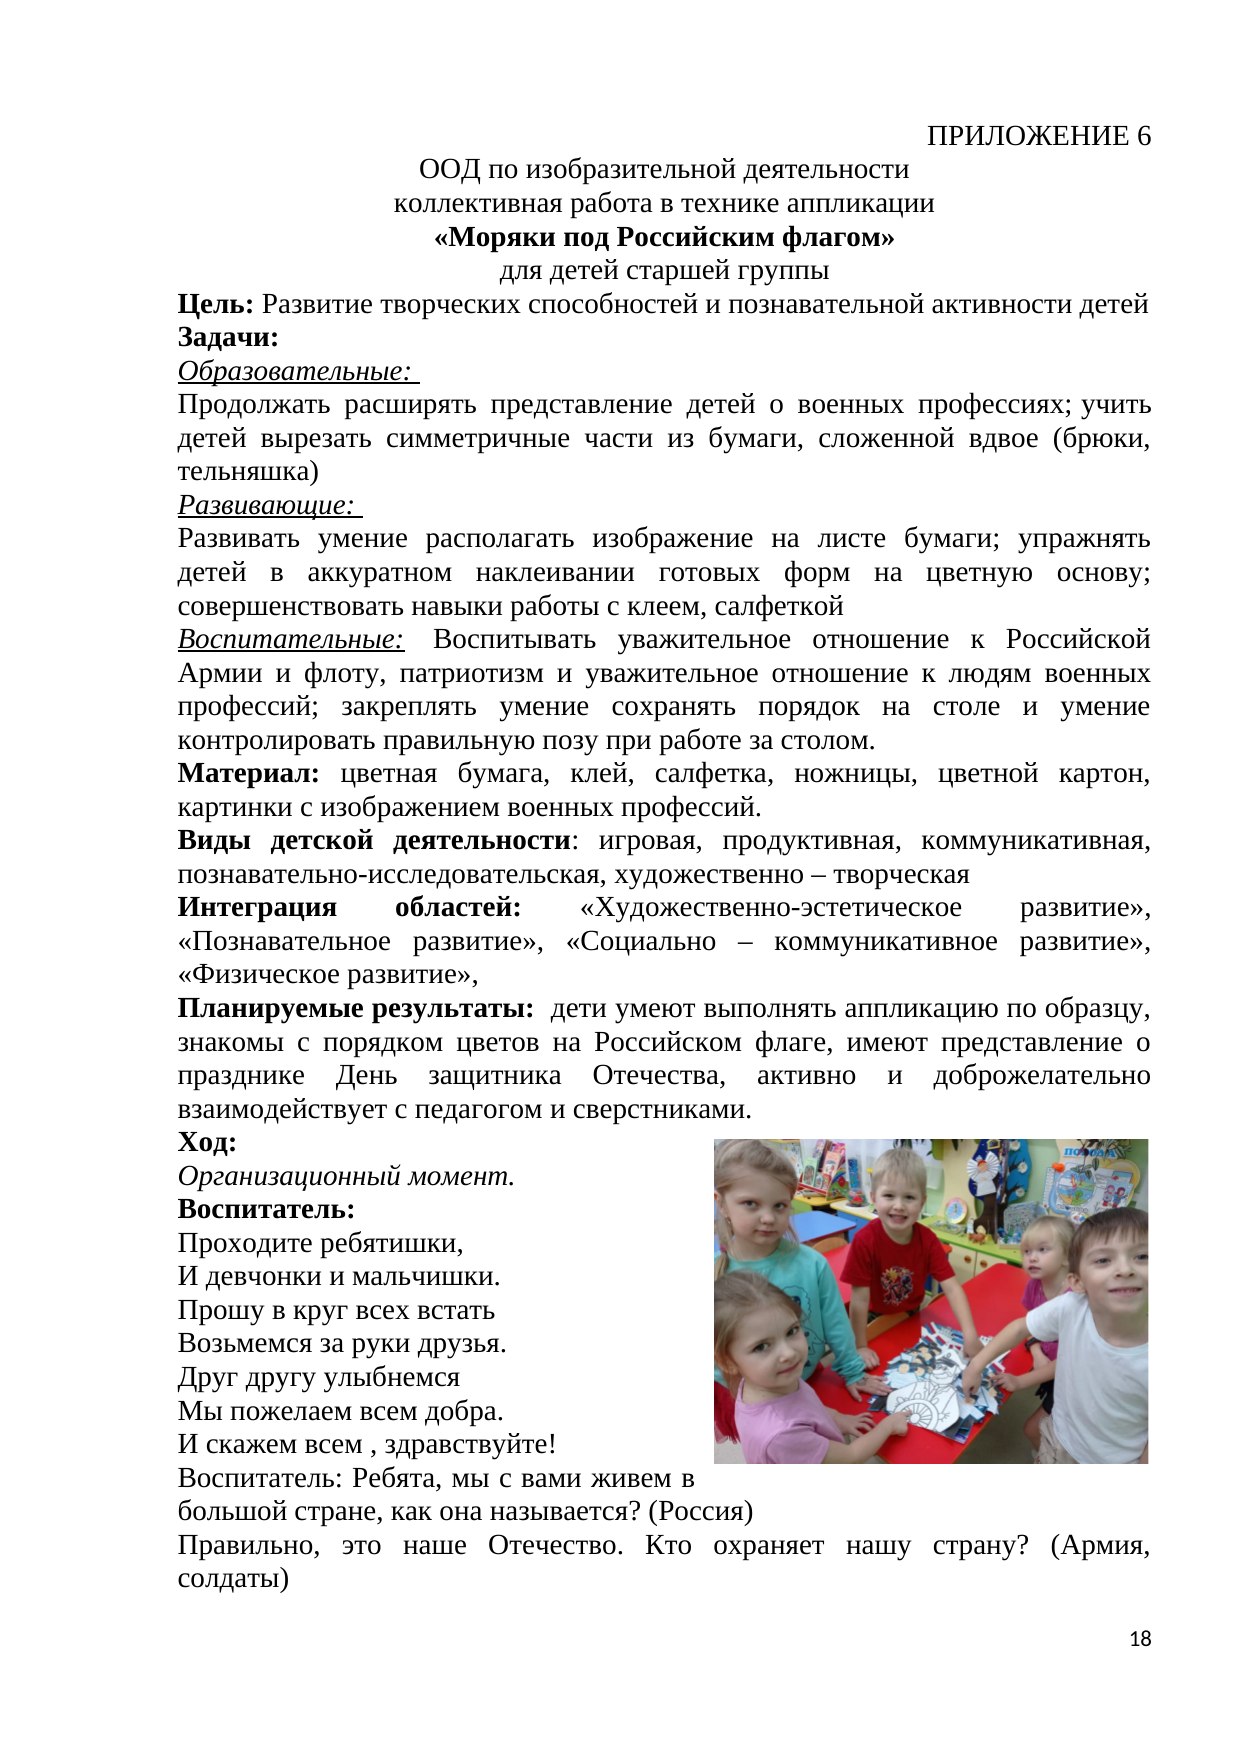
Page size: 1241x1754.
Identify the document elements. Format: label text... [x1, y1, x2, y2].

text И девчонки и мальчишки. [177, 1258, 714, 1292]
text Мы пожелаем всем добра. [177, 1393, 714, 1426]
picture [714, 1139, 1149, 1464]
text для детей старшей группы [177, 252, 1152, 286]
text Друг другу улыбнемся [177, 1359, 714, 1393]
text коллективная работа в технике аппликации [177, 185, 1152, 219]
text Воспитатель: Ребята, мы с вами живем в большой стране, как она называется? (Россия) [177, 1460, 1152, 1527]
text Развивающие: [177, 487, 1152, 521]
text Развивать умение располагать изображение на листе бумаги; упражнять детей в аккуратном наклеивании готовых форм на цветную основу; совершенствовать навыки работы с клеем, салфеткой [177, 521, 1152, 621]
text Правильно, это наше Отечество. Кто охраняет нашу страну? (Армия, солдаты) [177, 1527, 1152, 1594]
text Возьмемся за руки друзья. [177, 1326, 714, 1359]
text И скажем всем , здравствуйте! [177, 1426, 714, 1460]
text Интеграция областей: «Художественно-эстетическое развитие», «Познавательное развитие», «Социально – коммуникативное развитие», «Физическое развитие», [177, 889, 1152, 990]
text Проходите ребятишки, [177, 1225, 714, 1258]
text «Моряки под Российским флагом» [177, 219, 1152, 252]
text Виды детской деятельности: игровая, продуктивная, коммуникативная, познавательно-исследовательская, художественно – творческая [177, 822, 1152, 889]
text ПРИЛОЖЕНИЕ 6 [177, 118, 1152, 152]
text Ход: [177, 1124, 1152, 1158]
text Организационный момент. [177, 1158, 714, 1191]
text Воспитательные: Воспитывать уважительное отношение к Российской Армии и флоту, патриотизм и уважительное отношение к людям военных профессий; закреплять умение сохранять порядок на столе и умение контролировать правильную позу при работе за столом. [177, 621, 1152, 755]
text ООД по изобразительной деятельности [177, 152, 1152, 185]
text Воспитатель: [177, 1191, 714, 1225]
text Материал: цветная бумага, клей, салфетка, ножницы, цветной картон, картинки с изображением военных профессий. [177, 755, 1152, 822]
text Прошу в круг всех встать [177, 1292, 714, 1326]
text Продолжать расширять представление детей о военных профессиях; учить детей вырезать симметричные части из бумаги, сложенной вдвое (брюки, тельняшка) [177, 386, 1152, 487]
text Задачи: [177, 319, 1152, 353]
text Образовательные: [177, 353, 1152, 386]
text Планируемые результаты: дети умеют выполнять аппликацию по образцу, знакомы с порядком цветов на Российском флаге, имеют представление о празднике День защитника Отечества, активно и доброжелательно взаимодействует с педагогом и сверстниками. [177, 990, 1152, 1124]
